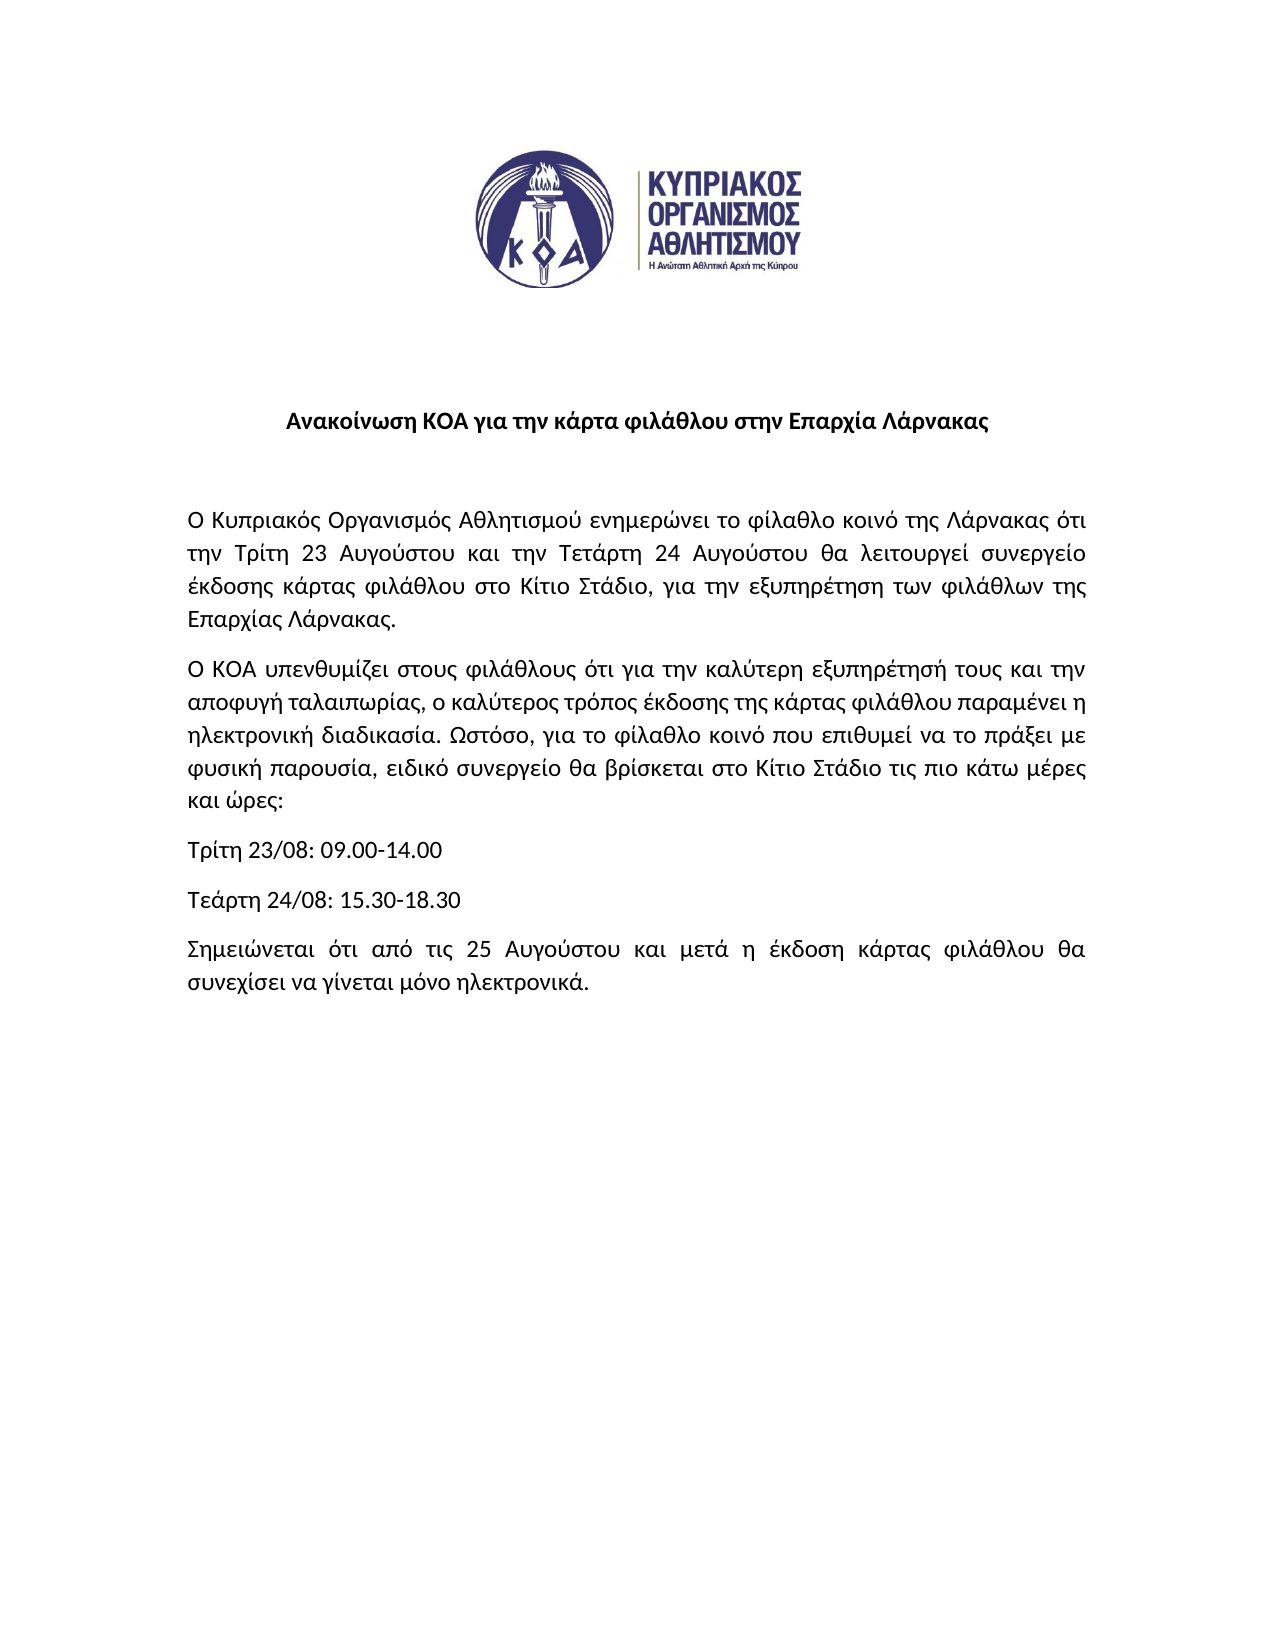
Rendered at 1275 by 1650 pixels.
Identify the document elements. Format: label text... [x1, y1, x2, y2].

text Ανακοίνωση ΚΟΑ για την κάρτα φιλάθλου στην Επαρχία Λάρνακας [187, 406, 1087, 436]
text Ο ΚΟΑ υπενθυμίζει στους φιλάθλους ότι για την καλύτερη εξυπηρέτησή τους και την αποφυγή ταλαιπωρίας, ο καλύτερος τρόπος έκδοσης της κάρτας φιλάθλου παραμένει η ηλεκτρονική διαδικασία. Ωστόσο, για το φίλαθλο κοινό που επιθυμεί να το πράξει με φυσική παρουσία, ειδικό συνεργείο θα βρίσκεται στο Κίτιο Στάδιο τις πιο κάτω μέρες και ώρες: [187, 653, 1087, 815]
text Ο Κυπριακός Οργανισμός Αθλητισμού ενημερώνει το φίλαθλο κοινό της Λάρνακας ότι την Τρίτη 23 Αυγούστου και την Τετάρτη 24 Αυγούστου θα λειτουργεί συνεργείο έκδοσης κάρτας φιλάθλου στο Κίτιο Στάδιο, για την εξυπηρέτηση των φιλάθλων της Επαρχίας Λάρνακας. [187, 505, 1087, 634]
text Τρίτη 23/08: 09.00-14.00 [187, 834, 1087, 865]
text Σημειώνεται ότι από τις 25 Αυγούστου και μετά η έκδοση κάρτας φιλάθλου θα συνεχίσει να γίνεται μόνο ηλεκτρονικά. [187, 933, 1087, 997]
picture [473, 150, 802, 288]
text Τεάρτη 24/08: 15.30-18.30 [187, 884, 1087, 914]
